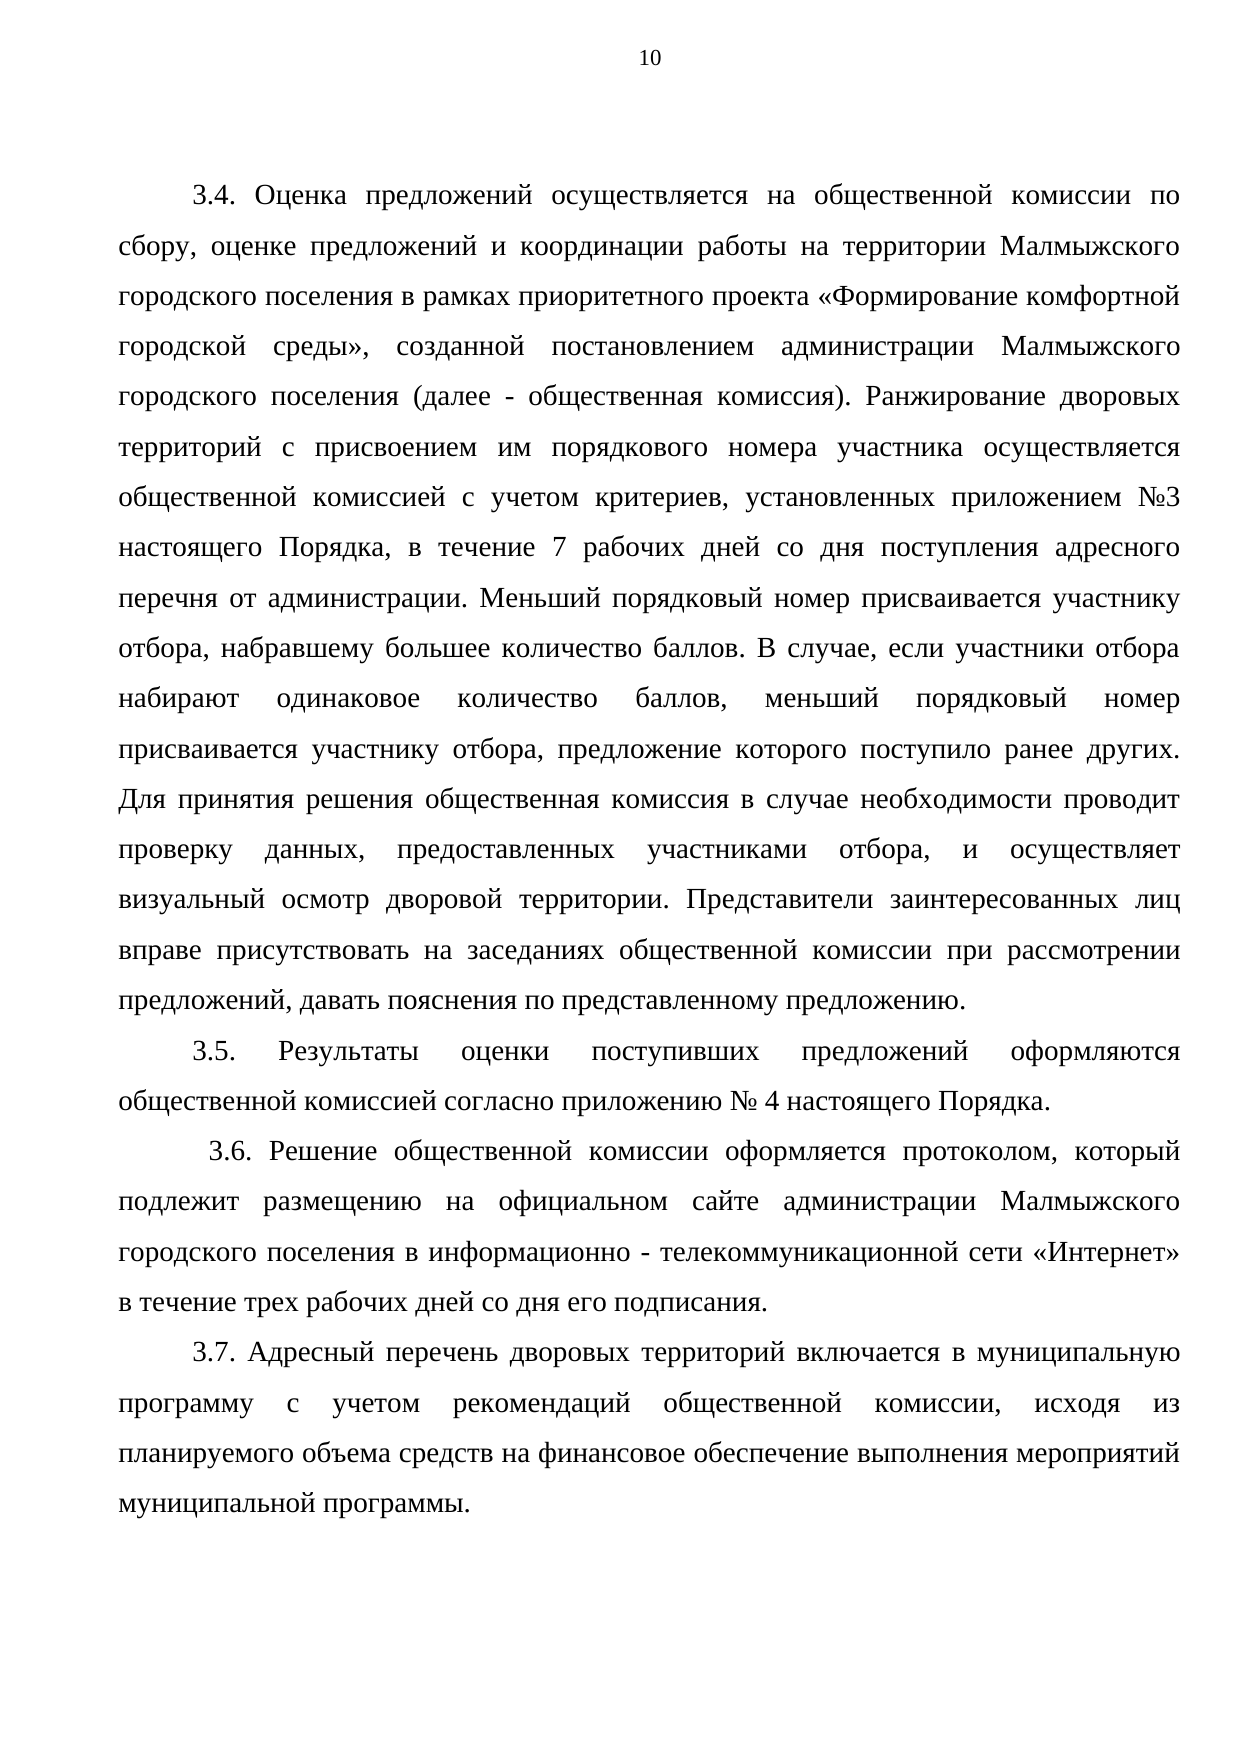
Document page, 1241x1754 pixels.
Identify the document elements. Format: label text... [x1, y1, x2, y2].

text 3.6. Решение общественной комиссии оформляется протоколом, который подлежит размещению на официальном сайте администрации Малмыжского городского поселения в информационно - телекоммуникационной сети «Интернет» в течение трех рабочих дней со дня его подписания. [118, 1133, 1181, 1318]
text 3.4. Оценка предложений осуществляется на общественной комиссии по сбору, оценке предложений и координации работы на территории Малмыжского городского поселения в рамках приоритетного проекта «Формирование комфортной городской среды», созданной постановлением администрации Малмыжского городского поселения (далее - общественная комиссия). Ранжирование дворовых территорий с присвоением им порядкового номера участника осуществляется общественной комиссией с учетом критериев, установленных приложением №3 настоящего Порядка, в течение 7 рабочих дней со дня поступления адресного перечня от администрации. Меньший порядковый номер присваивается участнику отбора, набравшему большее количество баллов. В случае, если участники отбора набирают одинаковое количество баллов, меньший порядковый номер присваивается участнику отбора, предложение которого поступило ранее других. Для принятия решения общественная комиссия в случае необходимости проводит проверку данных, предоставленных участниками отбора, и осуществляет визуальный осмотр дворовой территории. Представители заинтересованных лиц вправе присутствовать на заседаниях общественной комиссии при рассмотрении предложений, давать пояснения по представленному предложению. [118, 177, 1181, 1016]
text 3.7. Адресный перечень дворовых территорий включается в муниципальную программу с учетом рекомендаций общественной комиссии, исходя из планируемого объема средств на финансовое обеспечение выполнения мероприятий муниципальной программы. [118, 1334, 1181, 1519]
text 3.5. Результаты оценки поступивших предложений оформляются общественной комиссией согласно приложению № 4 настоящего Порядка. [118, 1033, 1181, 1116]
